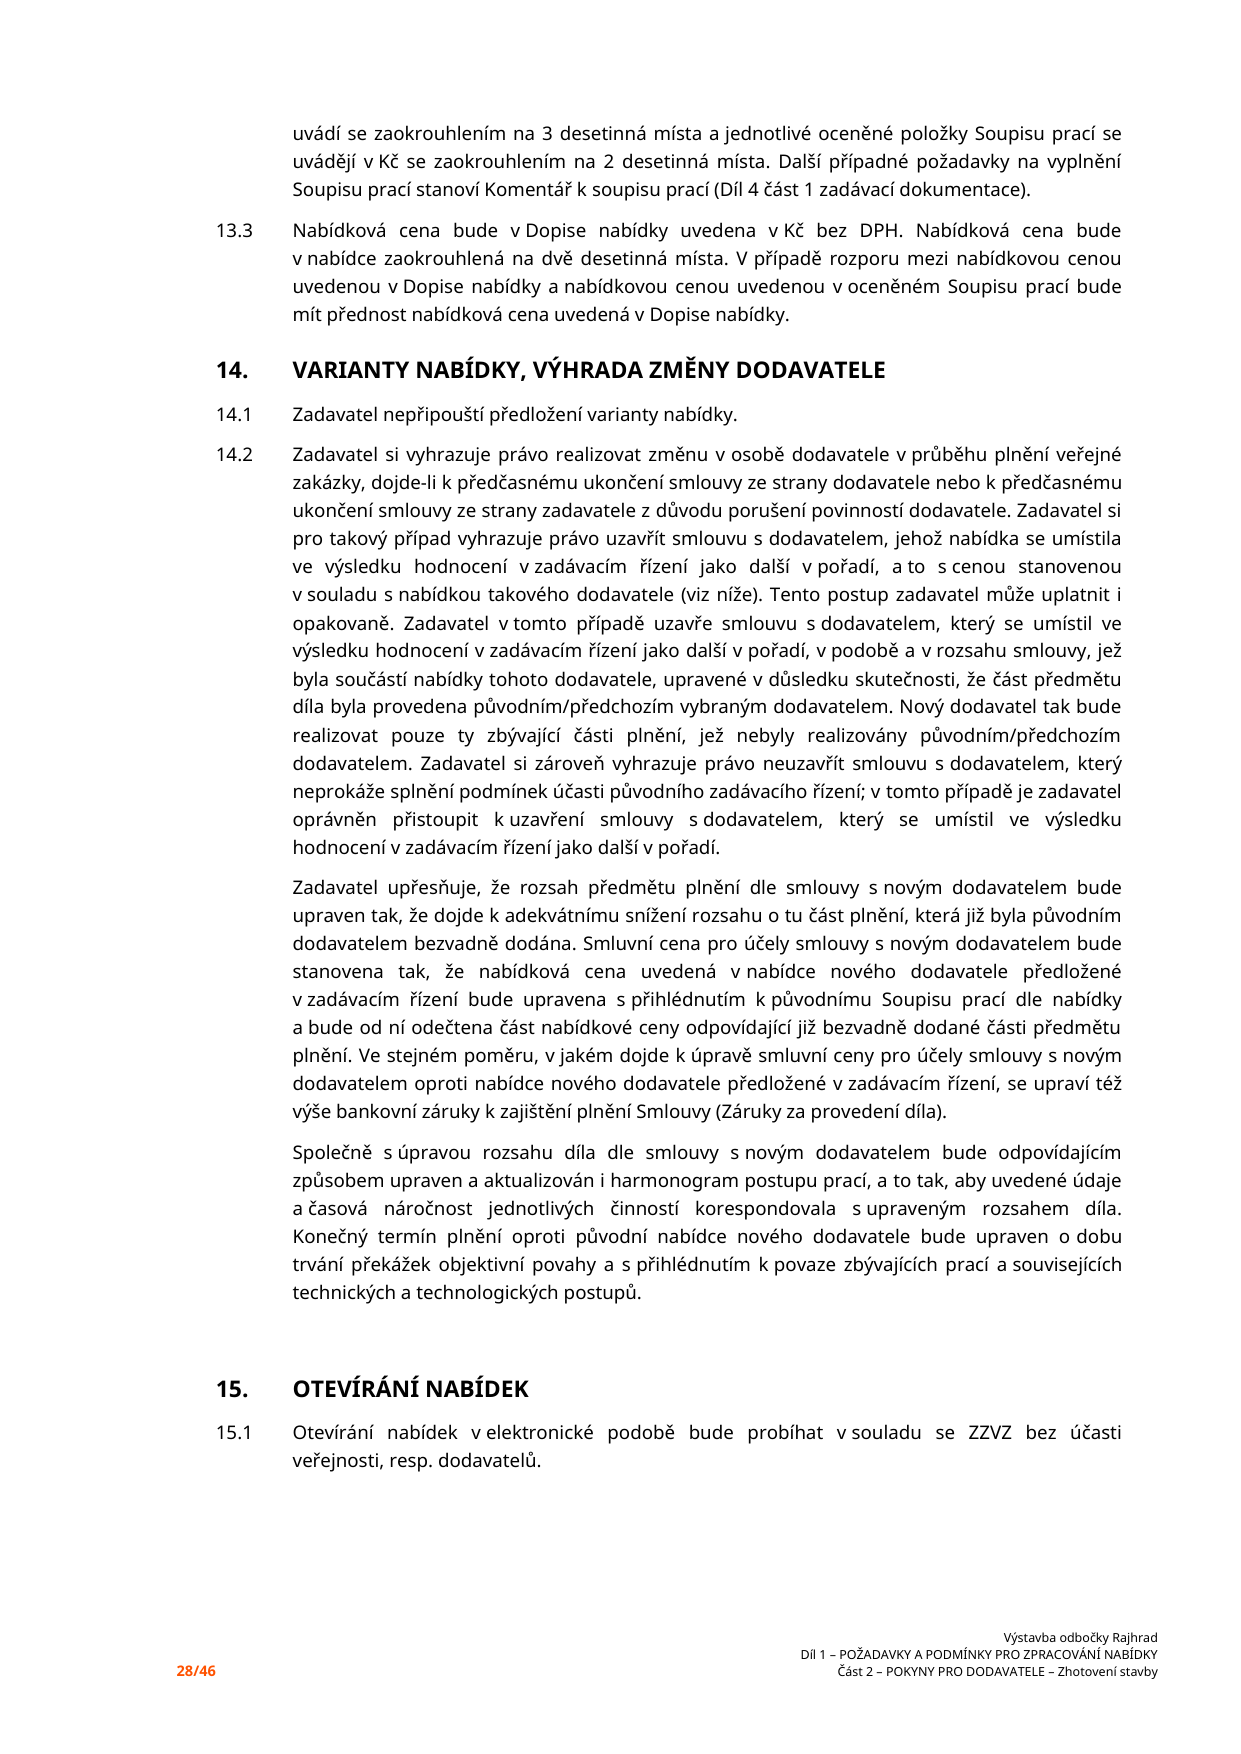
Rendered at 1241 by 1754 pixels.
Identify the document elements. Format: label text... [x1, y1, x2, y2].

text VARIANTY NABÍDKY, VÝHRADA ZMĚNY DODAVATELE [216, 354, 1122, 386]
list Společně s úpravou rozsahu díla dle smlouvy s novým dodavatelem bude odpovídajícím způsobem upraven a aktualizován i harmonogram postupu prací, a to tak, aby uvedené údaje a časová náročnost jednotlivých činností korespondovala s upraveným rozsahem díla. Konečný termín plnění oproti původní nabídce nového dodavatele bude upraven o dobu trvání překážek objektivní povahy a s přihlédnutím k povaze zbývajících prací a souvisejících technických a technologických postupů. [292, 1139, 1122, 1305]
text Nabídková cena bude v Dopise nabídky uvedena v Kč bez DPH. Nabídková cena bude v nabídce zaokrouhlená na dvě desetinná místa. V případě rozporu mezi nabídkovou cenou uvedenou v Dopise nabídky a nabídkovou cenou uvedenou v oceněném Soupisu prací bude mít přednost nabídková cena uvedená v Dopise nabídky. [216, 217, 1122, 327]
text OTEVÍRÁNÍ NABÍDEK [216, 1373, 1122, 1404]
list Zadavatel upřesňuje, že rozsah předmětu plnění dle smlouvy s novým dodavatelem bude upraven tak, že dojde k adekvátnímu snížení rozsahu o tu část plnění, která již byla původním dodavatelem bezvadně dodána. Smluvní cena pro účely smlouvy s novým dodavatelem bude stanovena tak, že nabídková cena uvedená v nabídce nového dodavatele předložené v zadávacím řízení bude upravena s přihlédnutím k původnímu Soupisu prací dle nabídky a bude od ní odečtena část nabídkové ceny odpovídající již bezvadně dodané části předmětu plnění. Ve stejném poměru, v jakém dojde k úpravě smluvní ceny pro účely smlouvy s novým dodavatelem oproti nabídce nového dodavatele předložené v zadávacím řízení, se upraví též výše bankovní záruky k zajištění plnění Smlouvy (Záruky za provedení díla). [292, 874, 1122, 1124]
text Zadavatel nepřipouští předložení varianty nabídky. [216, 401, 1122, 427]
text Otevírání nabídek v elektronické podobě bude probíhat v souladu se ZZVZ bez účasti veřejnosti, resp. dodavatelů. [216, 1420, 1122, 1473]
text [216, 121, 1122, 202]
text Zadavatel si vyhrazuje právo realizovat změnu v osobě dodavatele v průběhu plnění veřejné zakázky, dojde-li k předčasnému ukončení smlouvy ze strany dodavatele nebo k předčasnému ukončení smlouvy ze strany zadavatele z důvodu porušení povinností dodavatele. Zadavatel si pro takový případ vyhrazuje právo uzavřít smlouvu s dodavatelem, jehož nabídka se umístila ve výsledku hodnocení v zadávacím řízení jako další v pořadí, a to s cenou stanovenou v souladu s nabídkou takového dodavatele (viz níže). Tento postup zadavatel může uplatnit i opakovaně. Zadavatel v tomto případě uzavře smlouvu s dodavatelem, který se umístil ve výsledku hodnocení v zadávacím řízení jako další v pořadí, v podobě a v rozsahu smlouvy, jež byla součástí nabídky tohoto dodavatele, upravené v důsledku skutečnosti, že část předmětu díla byla provedena původním/předchozím vybraným dodavatelem. Nový dodavatel tak bude realizovat pouze ty zbývající části plnění, jež nebyly realizovány původním/předchozím dodavatelem. Zadavatel si zároveň vyhrazuje právo neuzavřít smlouvu s dodavatelem, který neprokáže splnění podmínek účasti původního zadávacího řízení; v tomto případě je zadavatel oprávněn přistoupit k uzavření smlouvy s dodavatelem, který se umístil ve výsledku hodnocení v zadávacím řízení jako další v pořadí. [216, 442, 1122, 859]
